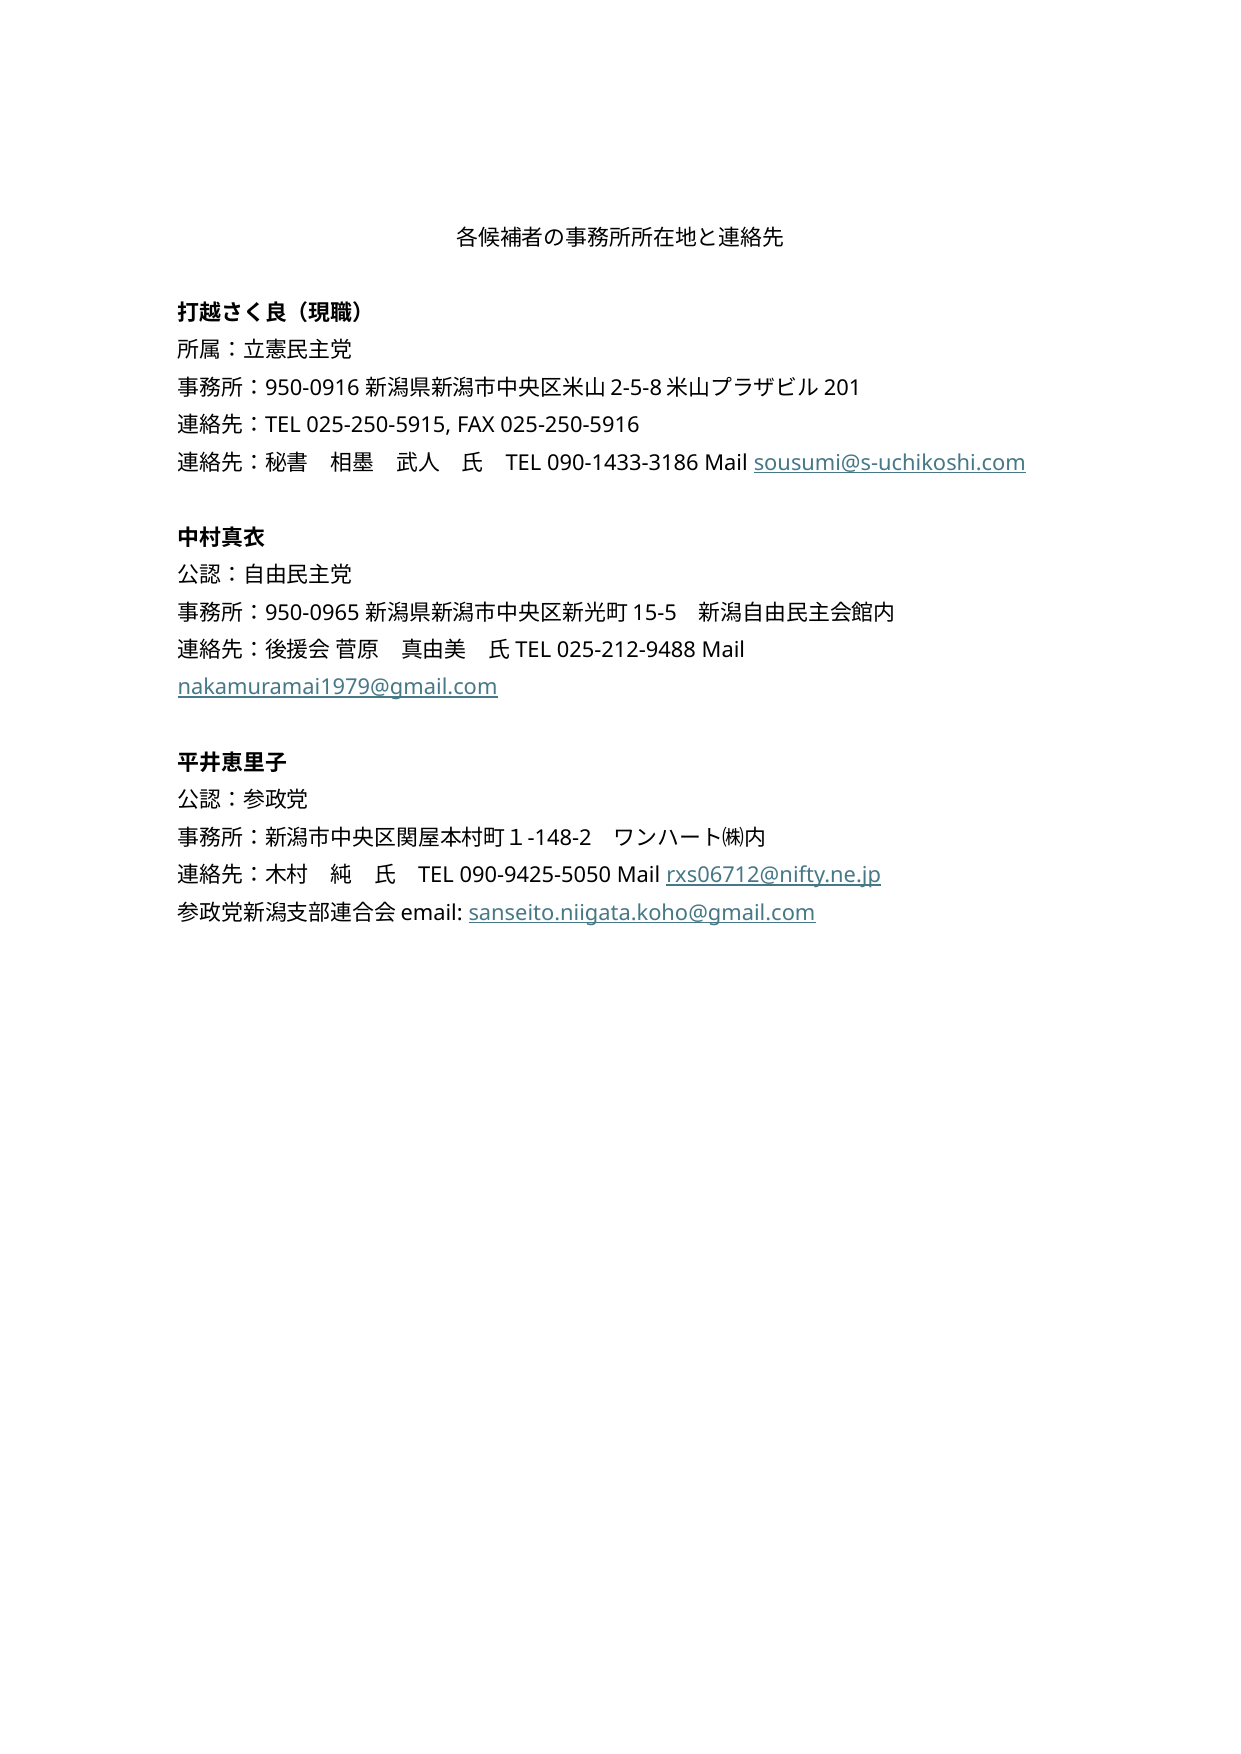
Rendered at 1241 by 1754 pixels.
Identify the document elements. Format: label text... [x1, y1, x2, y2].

text 各候補者の事務所所在地と連絡先 [177, 217, 1063, 254]
text 打越さく良（現職） [177, 292, 1063, 329]
text 連絡先：TEL 025-250-5915, FAX 025-250-5916 [177, 404, 1063, 442]
text 参政党新潟支部連合会email: sanseito.niigata.koho@gmail.com [177, 892, 1063, 929]
text 事務所：950-0916 新潟県新潟市中央区米山2-5-8米山プラザビル201 [177, 367, 1063, 404]
text 公認：自由民主党 [177, 554, 1063, 592]
text 連絡先：後援会 菅原 真由美 氏 TEL 025-212-9488 Mail nakamuramai1979@gmail.com [177, 629, 1063, 704]
text 中村真衣 [177, 517, 1063, 554]
text 平井恵里子 [177, 742, 1063, 779]
text 事務所：新潟市中央区関屋本村町１-148-2 ワンハート㈱内 [177, 817, 1063, 854]
text 公認：参政党 [177, 779, 1063, 817]
text 連絡先：木村 純 氏 TEL 090-9425-5050 Mail rxs06712@nifty.ne.jp [177, 854, 1063, 892]
text 所属：立憲民主党 [177, 329, 1063, 367]
text 事務所：950-0965 新潟県新潟市中央区新光町15-5 新潟自由民主会館内 [177, 592, 1063, 629]
text 連絡先：秘書 相墨 武人 氏 TEL 090-1433-3186 Mail sousumi@s-uchikoshi.com [177, 442, 1063, 479]
